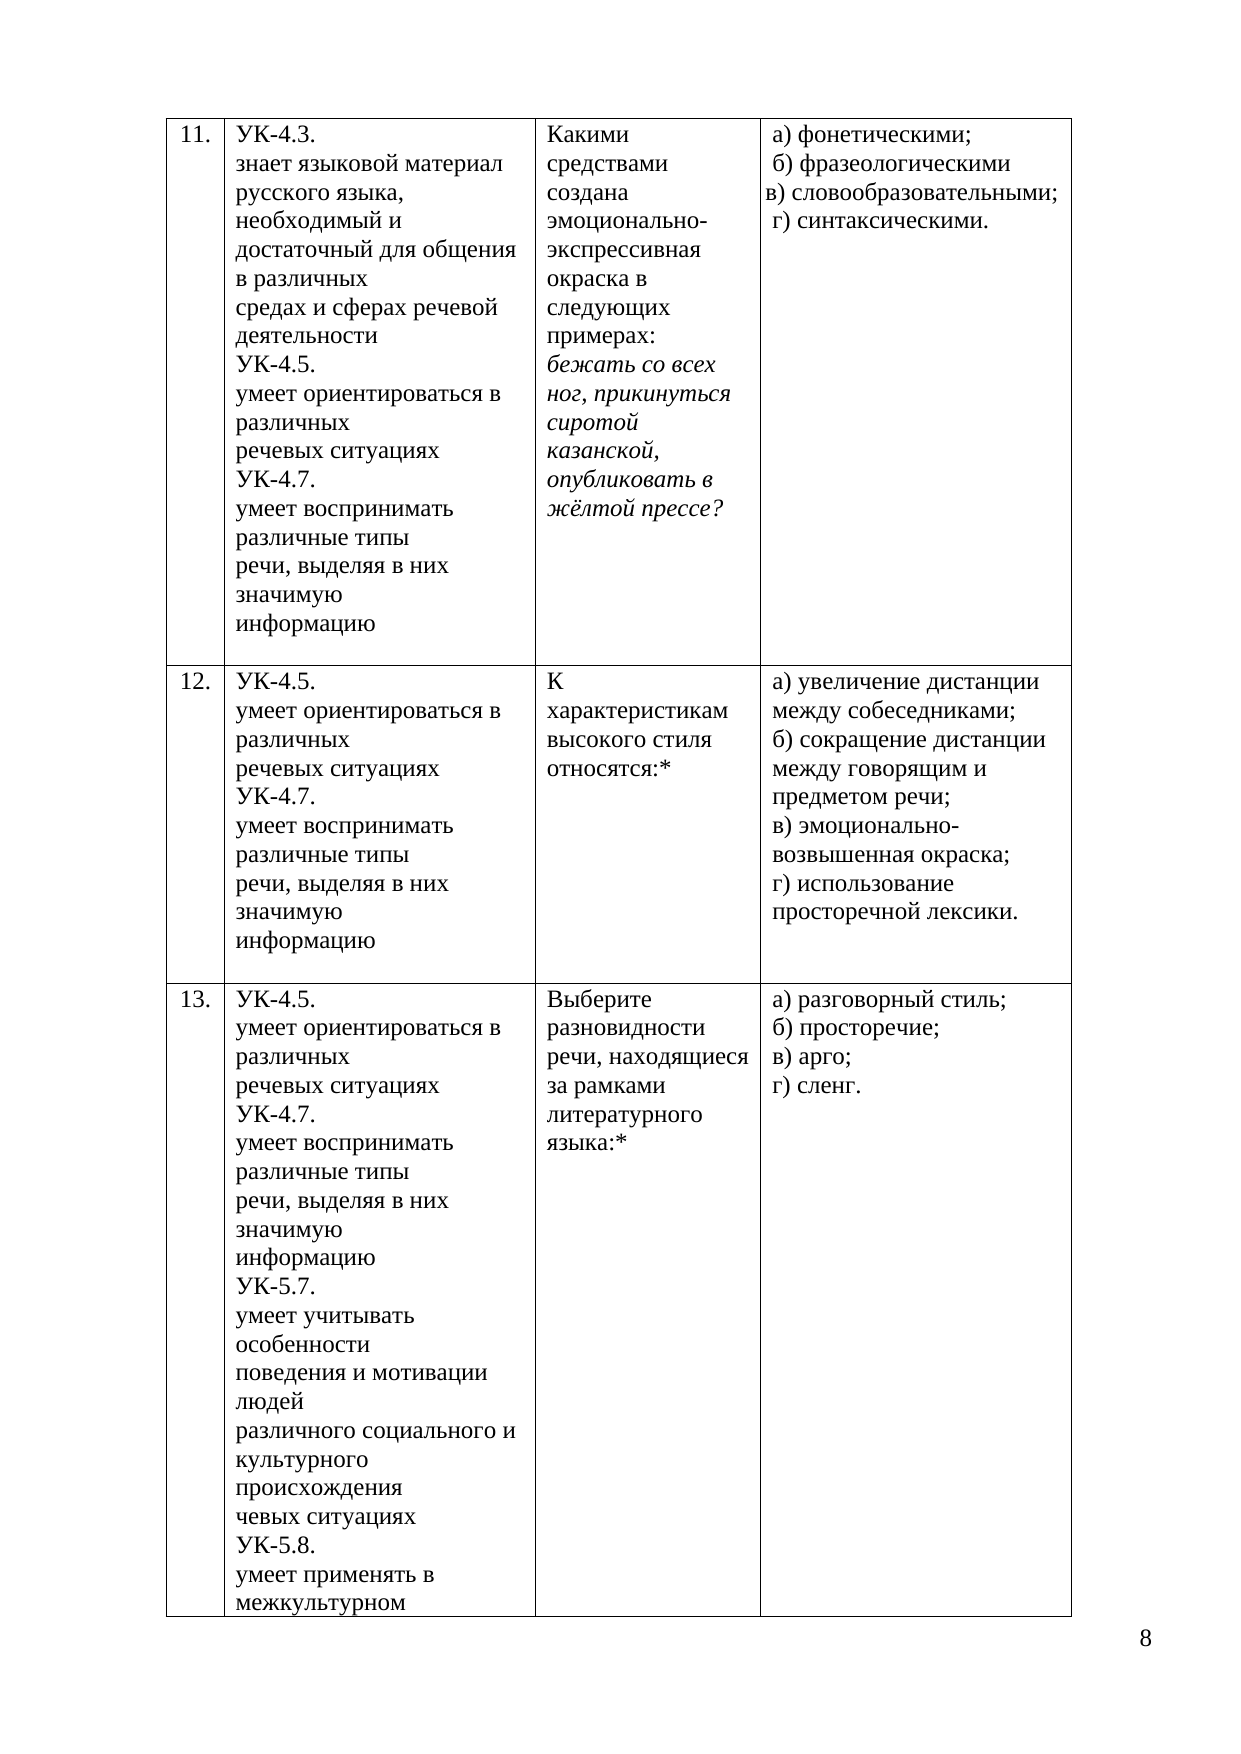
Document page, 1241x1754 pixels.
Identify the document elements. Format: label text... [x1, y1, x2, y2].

table_cell 13. [167, 984, 224, 1616]
table_cell а) увеличение дистанции между собеседниками; б) сокращение дистанции между говорящим и предметом речи; в) эмоционально-возвышенная окраска; г) использование просторечной лексики. [761, 666, 1071, 983]
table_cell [761, 984, 1071, 1616]
table_cell УК-4.3. знает языковой материал русского языка, необходимый и достаточный для общения в различных средах и сферах речевой деятельности УК-4.5. умеет ориентироваться в различных речевых ситуациях УК-4.7. умеет воспринимать различные типы речи, выделяя в них значимую информацию [225, 119, 535, 665]
table_cell К характеристикам высокого стиля относятся:* [536, 666, 760, 983]
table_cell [536, 984, 760, 1616]
table_cell УК-4.5. умеет ориентироваться в различных речевых ситуациях УК-4.7. умеет воспринимать различные типы речи, выделяя в них значимую информацию [225, 666, 535, 983]
table_cell Какими средствами создана эмоционально-экспрессивная окраска в следующих примерах: бежать со всех ног, прикинуться сиротой казанской, опубликовать в жёлтой прессе? [536, 119, 760, 665]
table_cell 12. [167, 666, 224, 983]
table_cell 11. [167, 119, 224, 665]
table_cell а) фонетическими; б) фразеологическими в) словообразовательными; г) синтаксическими. [761, 119, 1071, 665]
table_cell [225, 984, 535, 1616]
